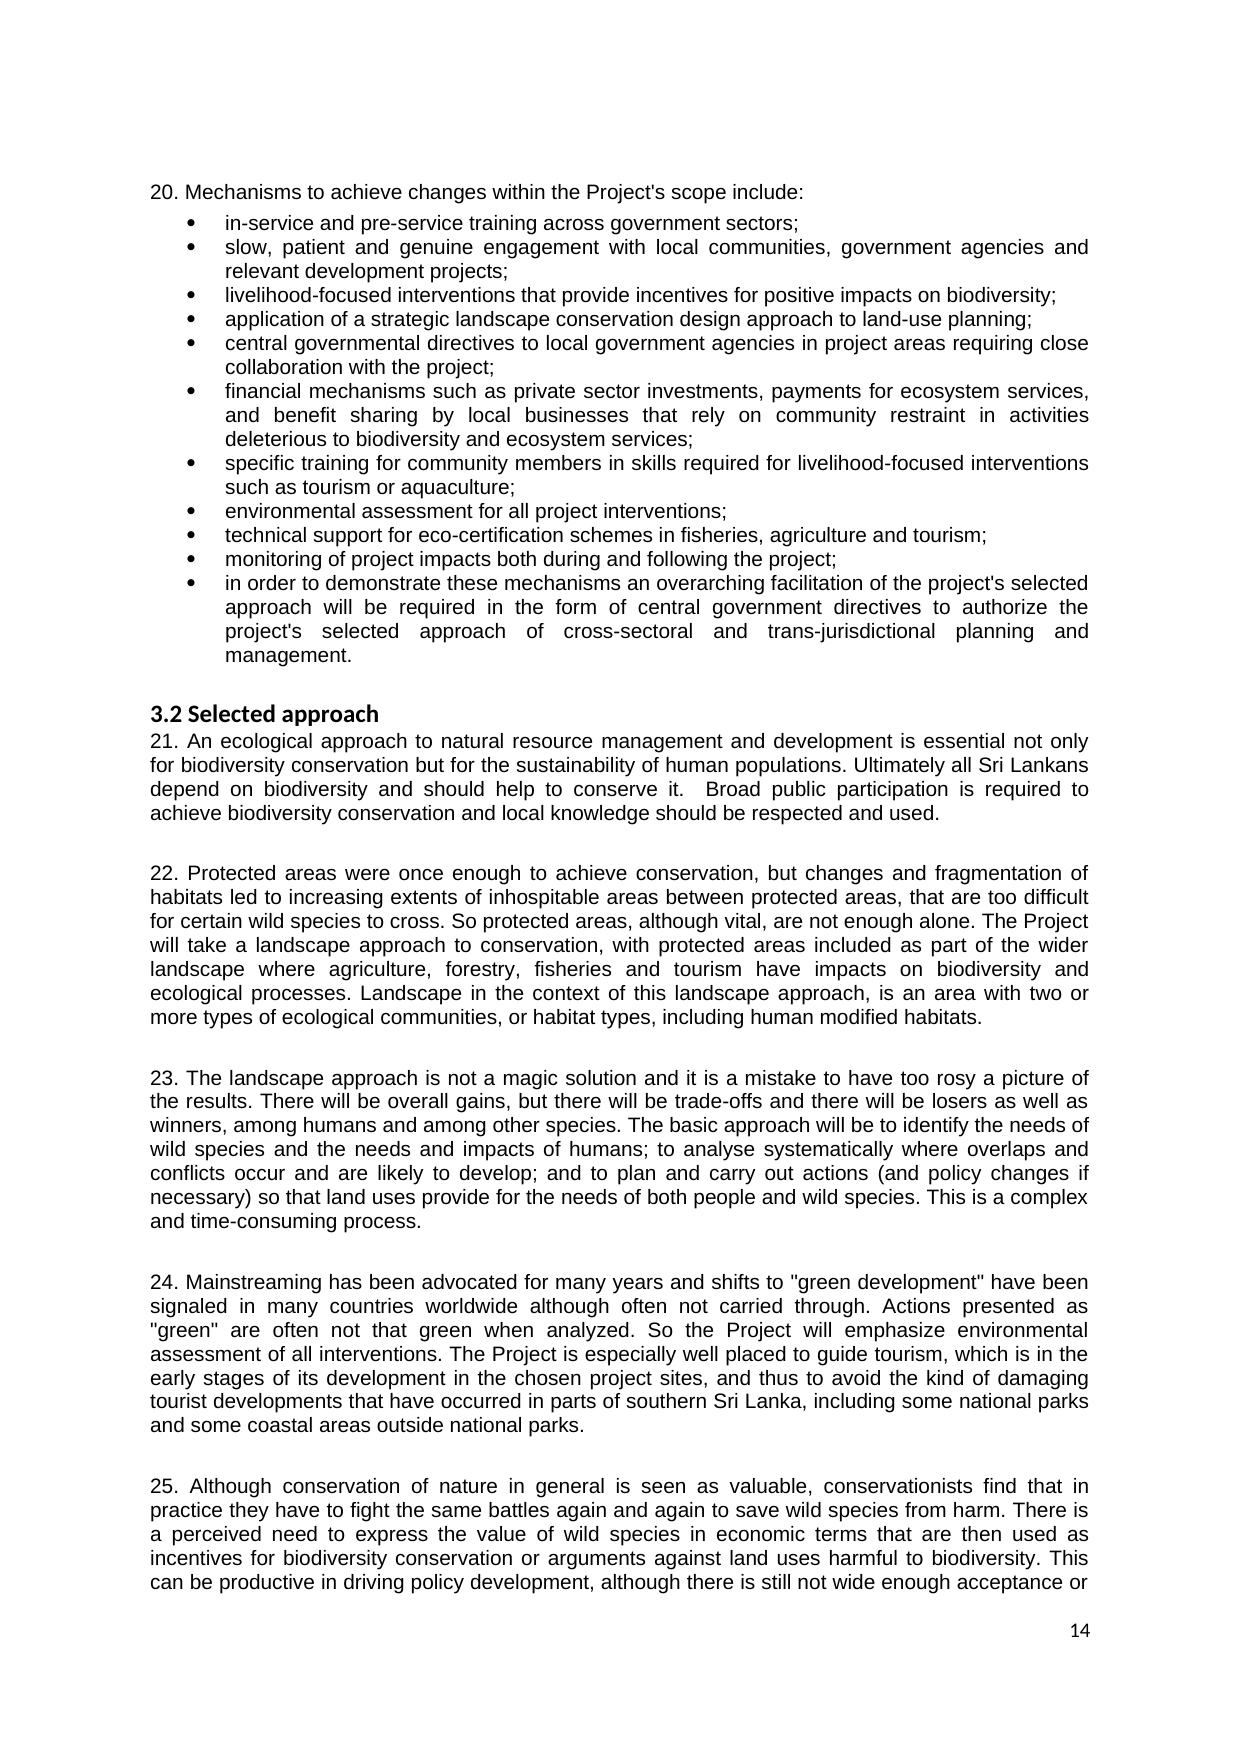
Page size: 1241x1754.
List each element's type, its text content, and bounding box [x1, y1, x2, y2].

list livelihood-focused interventions that provide incentives for positive impacts on biodiversity; [187, 282, 1090, 307]
list specific training for community members in skills required for livelihood-focused interventions such as tourism or aquaculture; [187, 451, 1090, 499]
text 22. Protected areas were once enough to achieve conservation, but changes and fragmentation of habitats led to increasing extents of inhospitable areas between protected areas, that are too difficult for certain wild species to cross. So protected areas, although vital, are not enough alone. The Project will take a landscape approach to conservation, with protected areas included as part of the wider landscape where agriculture, forestry, fisheries and tourism have impacts on biodiversity and ecological processes. Landscape in the context of this landscape approach, is an area with two or more types of ecological communities, or habitat types, including human modified habitats. [150, 861, 1090, 1029]
list in-service and pre-service training across government sectors; [187, 210, 1090, 234]
subtitle 3.2 Selected approach [150, 698, 1090, 729]
list central governmental directives to local government agencies in project areas requiring close collaboration with the project; [187, 331, 1090, 379]
list slow, patient and genuine engagement with local communities, government agencies and relevant development projects; [187, 234, 1090, 282]
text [150, 1474, 1090, 1593]
text 24. Mainstreaming has been advocated for many years and shifts to "green development" have been signaled in many countries worldwide although often not carried through. Actions presented as "green" are often not that green when analyzed. So the Project will emphasize environmental assessment of all interventions. The Project is especially well placed to guide tourism, which is in the early stages of its development in the chosen project sites, and thus to avoid the kind of damaging tourist developments that have occurred in parts of southern Sri Lanka, including some national parks and some coastal areas outside national parks. [150, 1269, 1090, 1437]
list financial mechanisms such as private sector investments, payments for ecosystem services, and benefit sharing by local businesses that rely on community restraint in activities deleterious to biodiversity and ecosystem services; [187, 379, 1090, 451]
list environmental assessment for all project interventions; [187, 499, 1090, 523]
text 23. The landscape approach is not a magic solution and it is a mistake to have too rosy a picture of the results. There will be overall gains, but there will be trade-offs and there will be losers as well as winners, among humans and among other species. The basic approach will be to identify the needs of wild species and the needs and impacts of humans; to analyse systematically where overlaps and conflicts occur and are likely to develop; and to plan and carry out actions (and policy changes if necessary) so that land uses provide for the needs of both people and wild species. This is a complex and time-consuming process. [150, 1065, 1090, 1233]
list monitoring of project impacts both during and following the project; [187, 547, 1090, 571]
list in order to demonstrate these mechanisms an overarching facilitation of the project's selected approach will be required in the form of central government directives to authorize the project's selected approach of cross-sectoral and trans-jurisdictional planning and management. [187, 571, 1090, 667]
list application of a strategic landscape conservation design approach to land-use planning; [187, 307, 1090, 331]
list technical support for eco-certification schemes in fisheries, agriculture and tourism; [187, 523, 1090, 547]
text 21. An ecological approach to natural resource management and development is essential not only for biodiversity conservation but for the sustainability of human populations. Ultimately all Sri Lankans depend on biodiversity and should help to conserve it. Broad public participation is required to achieve biodiversity conservation and local knowledge should be respected and used. [150, 729, 1090, 825]
text 20. Mechanisms to achieve changes within the Project's scope include: [150, 180, 1090, 204]
